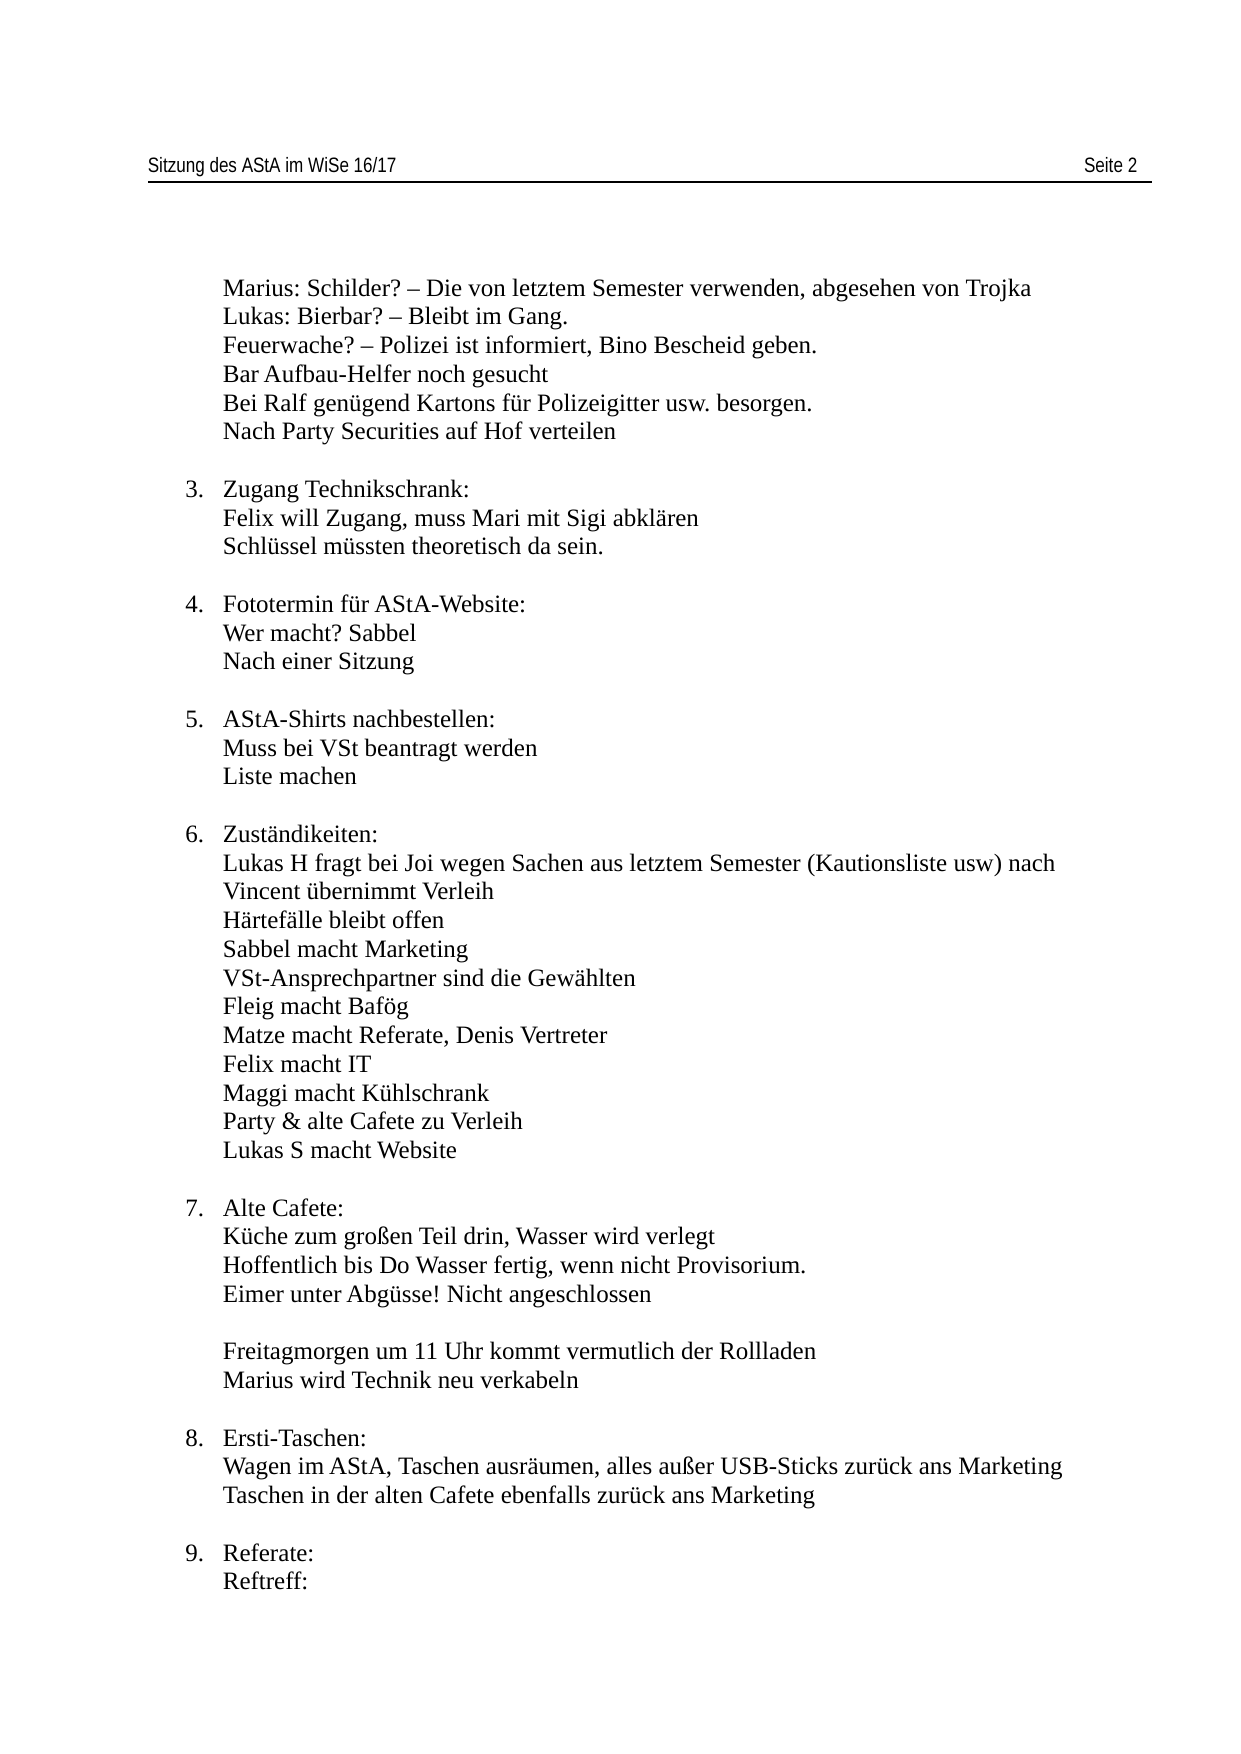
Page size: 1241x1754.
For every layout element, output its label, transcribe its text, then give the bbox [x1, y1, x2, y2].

list Fototermin für AStA-Website: Wer macht? Sabbel Nach einer Sitzung [185, 589, 1122, 704]
list Ersti-Taschen: Wagen im AStA, Taschen ausräumen, alles außer USB-Sticks zurück ans Marketing Taschen in der alten Cafete ebenfalls zurück ans Marketing [185, 1423, 1122, 1538]
list AStA-Shirts nachbestellen: Muss bei VSt beantragt werden Liste machen [185, 704, 1122, 819]
list Alte Cafete: Küche zum großen Teil drin, Wasser wird verlegt Hoffentlich bis Do Wasser fertig, wenn nicht Provisorium. Eimer unter Abgüsse! Nicht angeschlossen Freitagmorgen um 11 Uhr kommt vermutlich der Rollladen Marius wird Technik neu verkabeln [185, 1193, 1122, 1423]
list Zuständikeiten: Lukas H fragt bei Joi wegen Sachen aus letztem Semester (Kautionsliste usw) nach Vincent übernimmt Verleih Härtefälle bleibt offen Sabbel macht Marketing VSt-Ansprechpartner sind die Gewählten Fleig macht Bafög Matze macht Referate, Denis Vertreter Felix macht IT Maggi macht Kühlschrank Party & alte Cafete zu Verleih Lukas S macht Website [185, 819, 1122, 1193]
list Zugang Technikschrank: Felix will Zugang, muss Mari mit Sigi abklären Schlüssel müssten theoretisch da sein. [185, 474, 1122, 589]
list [185, 273, 1122, 474]
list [185, 1538, 1122, 1595]
